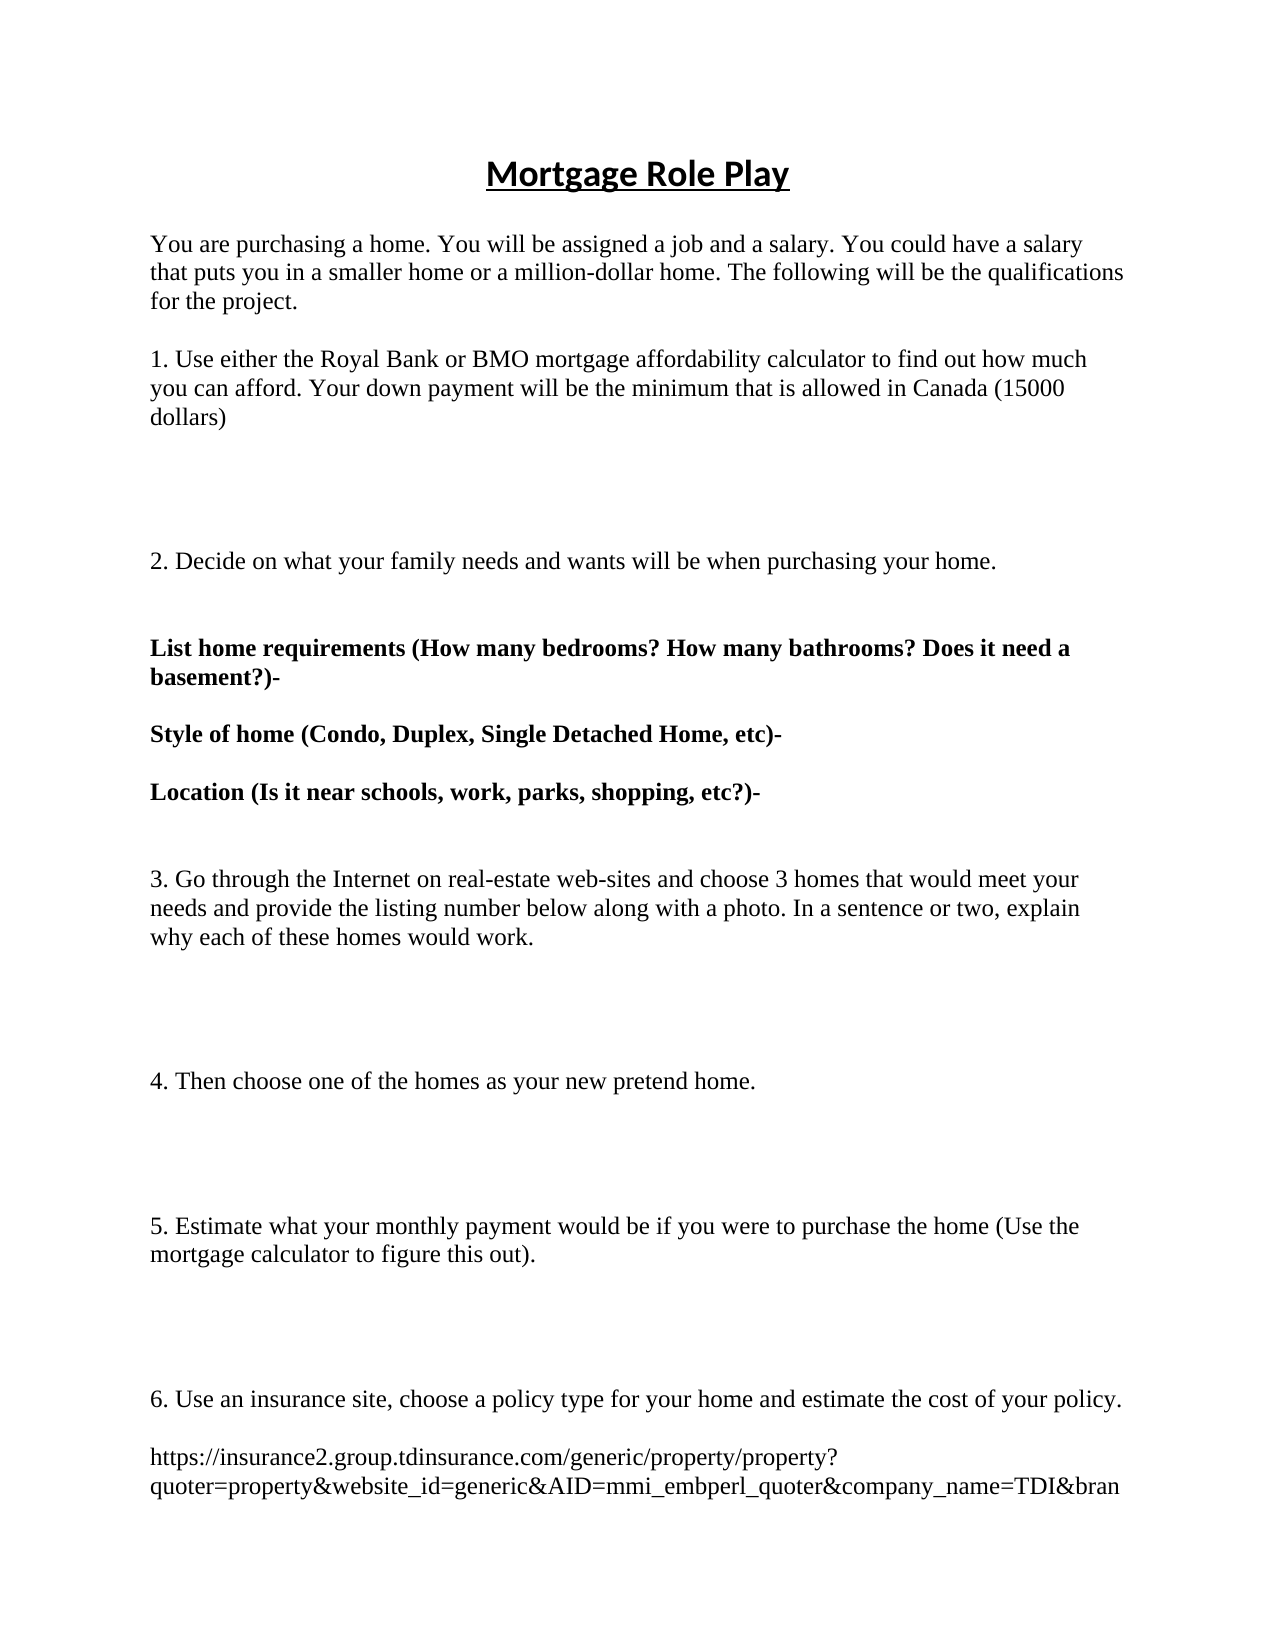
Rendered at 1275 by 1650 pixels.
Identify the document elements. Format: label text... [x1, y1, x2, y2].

text List home requirements (How many bedrooms? How many bathrooms? Does it need a basement?)- [150, 633, 1125, 690]
text Style of home (Condo, Duplex, Single Detached Home, etc)- [150, 719, 1125, 748]
text 3. Go through the Internet on real-estate web-sites and choose 3 homes that would meet your needs and provide the listing number below along with a photo. In a sentence or two, explain why each of these homes would work. [150, 835, 1125, 950]
text 2. Decide on what your family needs and wants will be when purchasing your home. [150, 517, 1125, 604]
text 5. Estimate what your monthly payment would be if you were to purchase the home (Use the mortgage calculator to figure this out). [150, 1182, 1125, 1268]
text Location (Is it near schools, work, parks, shopping, etc?)- [150, 777, 1125, 806]
text You are purchasing a home. You will be assigned a job and a salary. You could have a salary that puts you in a smaller home or a million-dollar home. The following will be the qualifications for the project. [150, 229, 1125, 315]
text Mortgage Role Play [150, 150, 1125, 196]
text 6. Use an insurance site, choose a policy type for your home and estimate the cost of your policy. [150, 1355, 1125, 1413]
text 4. Then choose one of the homes as your new pretend home. [150, 1037, 1125, 1095]
text 1. Use either the Royal Bank or BMO mortgage affordability calculator to find out how much you can afford. Your down payment will be the minimum that is allowed in Canada (15000 dollars) [150, 344, 1125, 430]
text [150, 1442, 1125, 1499]
